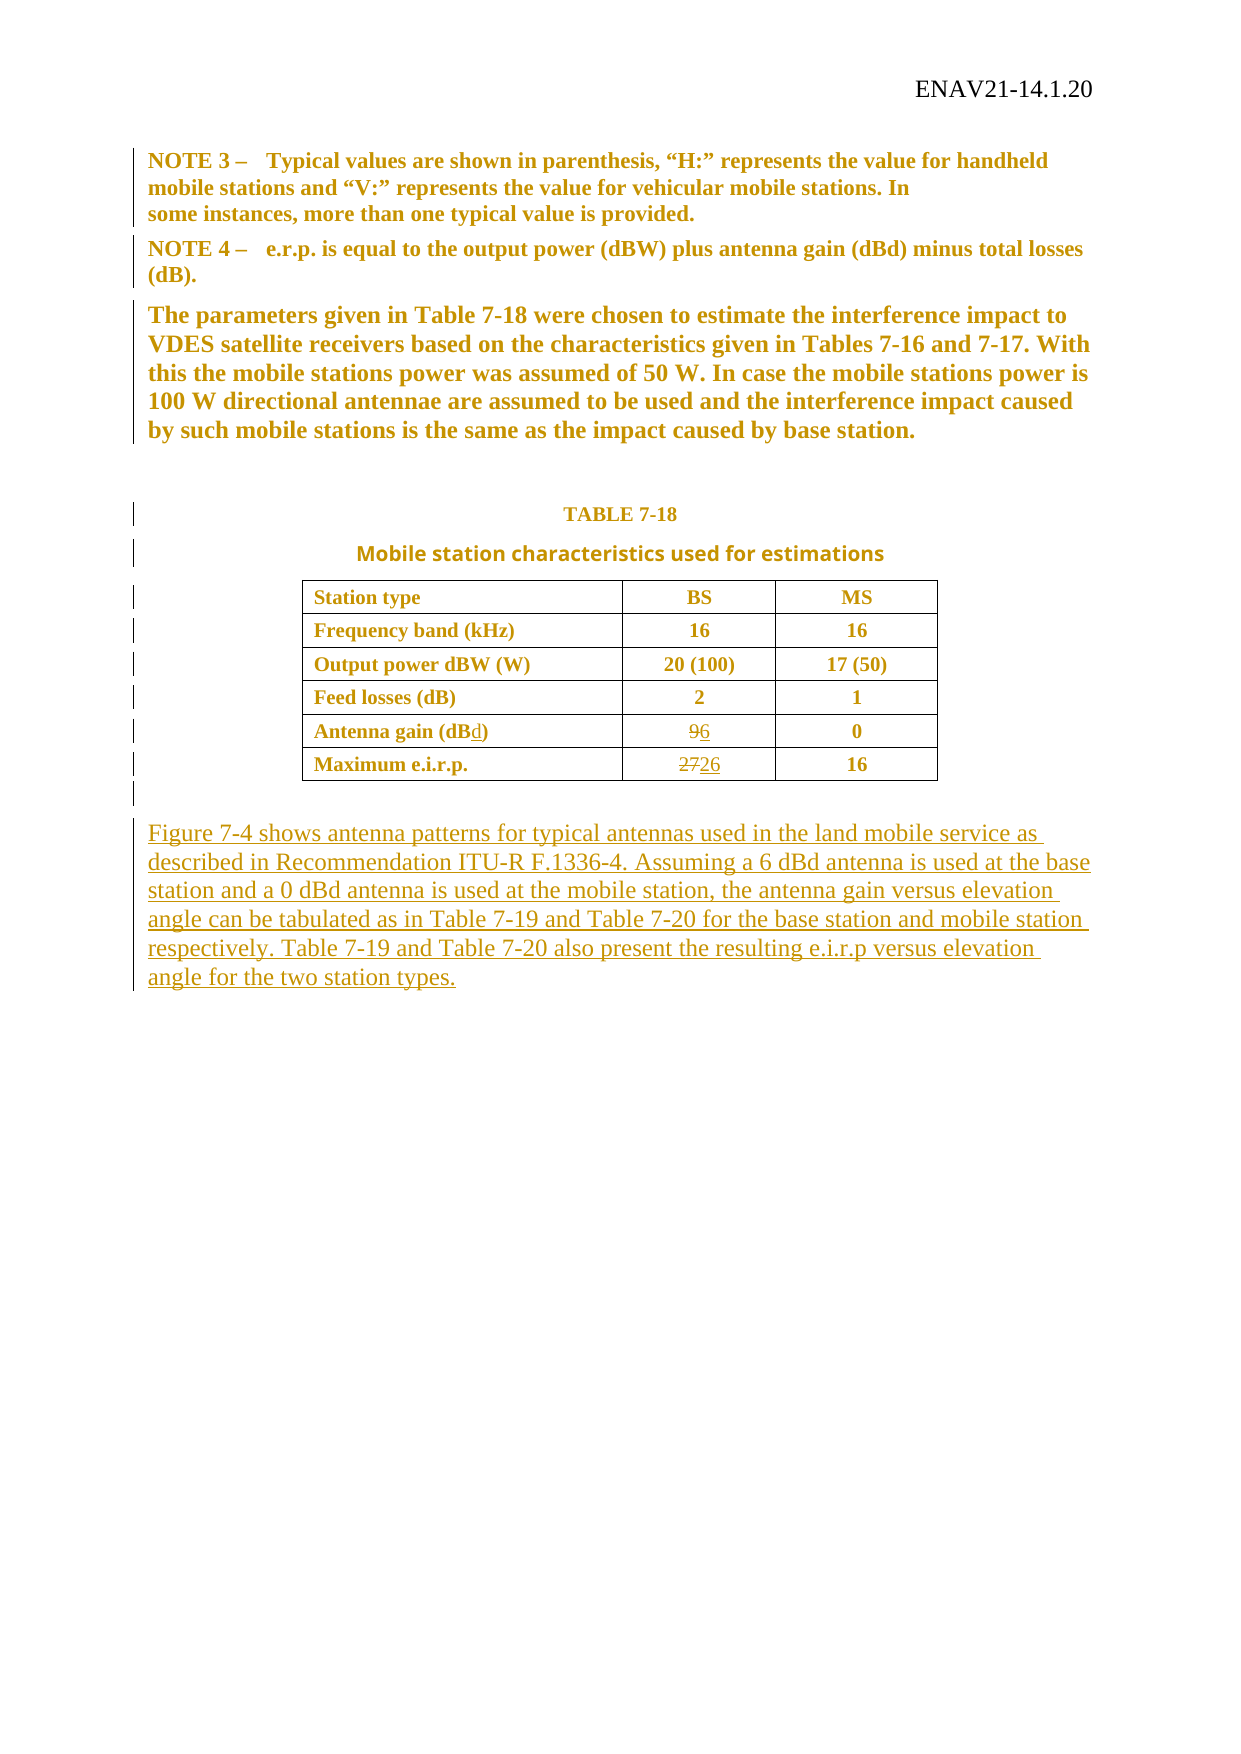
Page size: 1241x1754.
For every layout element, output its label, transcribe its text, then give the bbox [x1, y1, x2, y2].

table_cell 16 [776, 614, 937, 647]
table_cell 0 [776, 715, 937, 747]
text TABLE 7-18 [148, 502, 1093, 526]
table_cell 20 (100) [623, 648, 775, 680]
table_cell 16 [623, 614, 775, 647]
table_cell Output power dBW (W) [303, 648, 622, 680]
table_cell Frequency band (kHz) [303, 614, 622, 647]
table_header Station type [303, 581, 622, 613]
text The parameters given in Table 7-18 were chosen to estimate the interference impact to VDES satellite receivers based on the characteristics given in Tables 7-16 and 7-17. With this the mobile stations power was assumed of 50 W. In case the mobile stations power is 100 W directional antennae are assumed to be used and the interference impact caused by such mobile stations is the same as the impact caused by base station. [148, 300, 1093, 444]
table_cell Maximum e.i.r.p. [303, 748, 622, 780]
table_cell [623, 748, 775, 780]
table_cell Feed losses (dB) [303, 681, 622, 713]
text NOTE 4 – e.r.p. is equal to the output power (dBW) plus antenna gain (dBd) minus total losses (dB). [148, 235, 1093, 288]
title Mobile station characteristics used for estimations [148, 539, 1093, 567]
table_cell [623, 715, 775, 747]
table_header BS [623, 581, 775, 613]
table_cell 16 [776, 748, 937, 780]
table_cell Antenna gain (dB) [303, 715, 622, 747]
table_cell 17 (50) [776, 648, 937, 680]
text NOTE 3 – Typical values are shown in parenthesis, “H:” represents the value for handheld mobile stations and “V:” represents the value for vehicular mobile stations. In some instances, more than one typical value is provided. [148, 148, 1093, 227]
table_header MS [776, 581, 937, 613]
table_cell 1 [776, 681, 937, 713]
table_cell 2 [623, 681, 775, 713]
